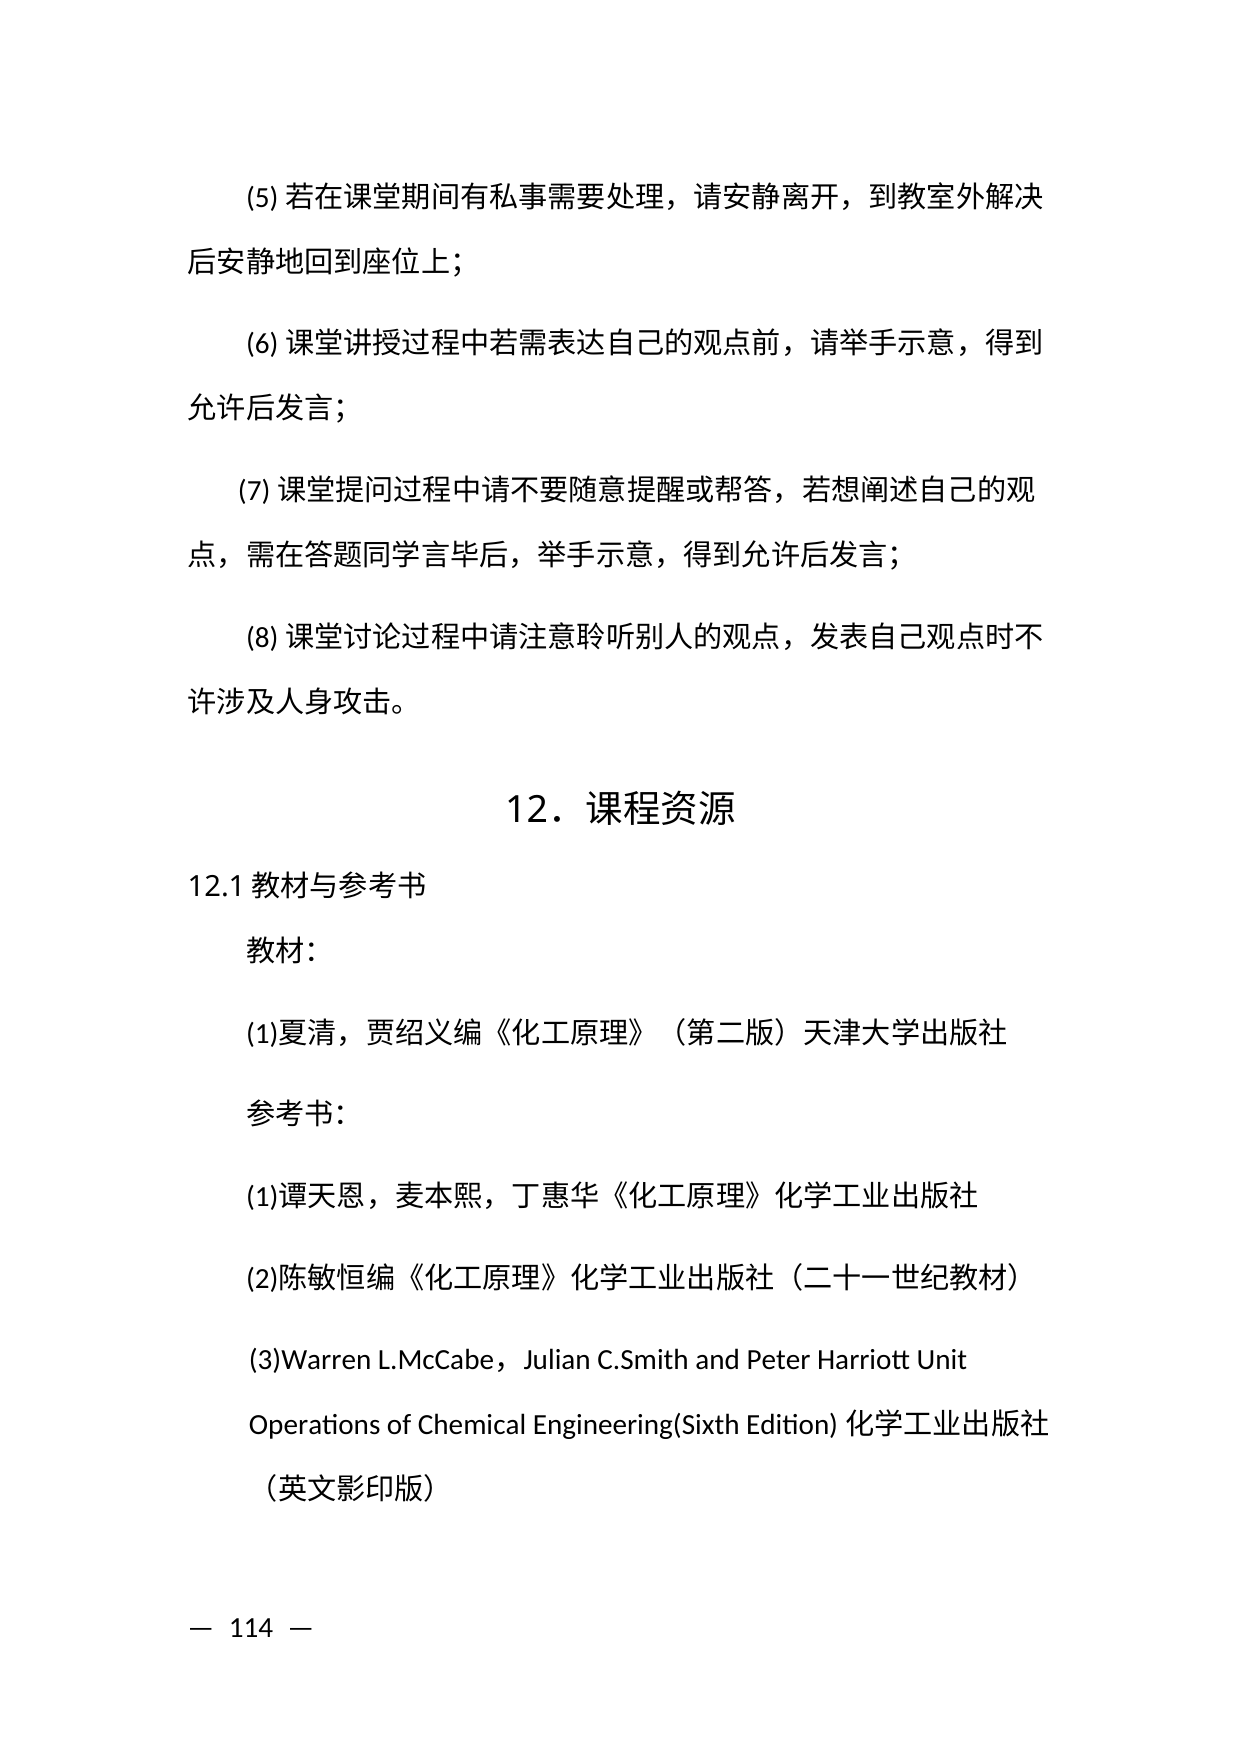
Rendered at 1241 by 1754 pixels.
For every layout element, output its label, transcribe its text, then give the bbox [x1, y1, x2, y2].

text 参考书： [187, 1079, 1053, 1144]
text (6) 课堂讲授过程中若需表达自己的观点前，请举手示意，得到允许后发言； [187, 309, 1053, 439]
text (1)谭天恩，麦本熙，丁惠华《化工原理》化学工业出版社 [187, 1161, 1053, 1226]
subtitle 12.1教材与参考书 [187, 851, 1053, 916]
subtitle 12．课程资源 [187, 774, 1053, 839]
text (7) 课堂提问过程中请不要随意提醒或帮答，若想阐述自己的观点，需在答题同学言毕后，举手示意，得到允许后发言； [187, 455, 1053, 585]
text (5) 若在课堂期间有私事需要处理，请安静离开，到教室外解决后安静地回到座位上； [187, 162, 1053, 292]
text (2)陈敏恒编《化工原理》化学工业出版社（二十一世纪教材） [187, 1243, 1053, 1308]
text 教材： [187, 916, 1053, 981]
text (8) 课堂讨论过程中请注意聆听别人的观点，发表自己观点时不许涉及人身攻击。 [187, 602, 1053, 732]
text (3)Warren L.McCabe，Julian C.Smith and Peter Harriott Unit Operations of Chemical Engineering(Sixth Edition) 化学工业出版社（英文影印版） [249, 1324, 1053, 1519]
text (1)夏清，贾绍义编《化工原理》（第二版）天津大学出版社 [187, 998, 1053, 1063]
